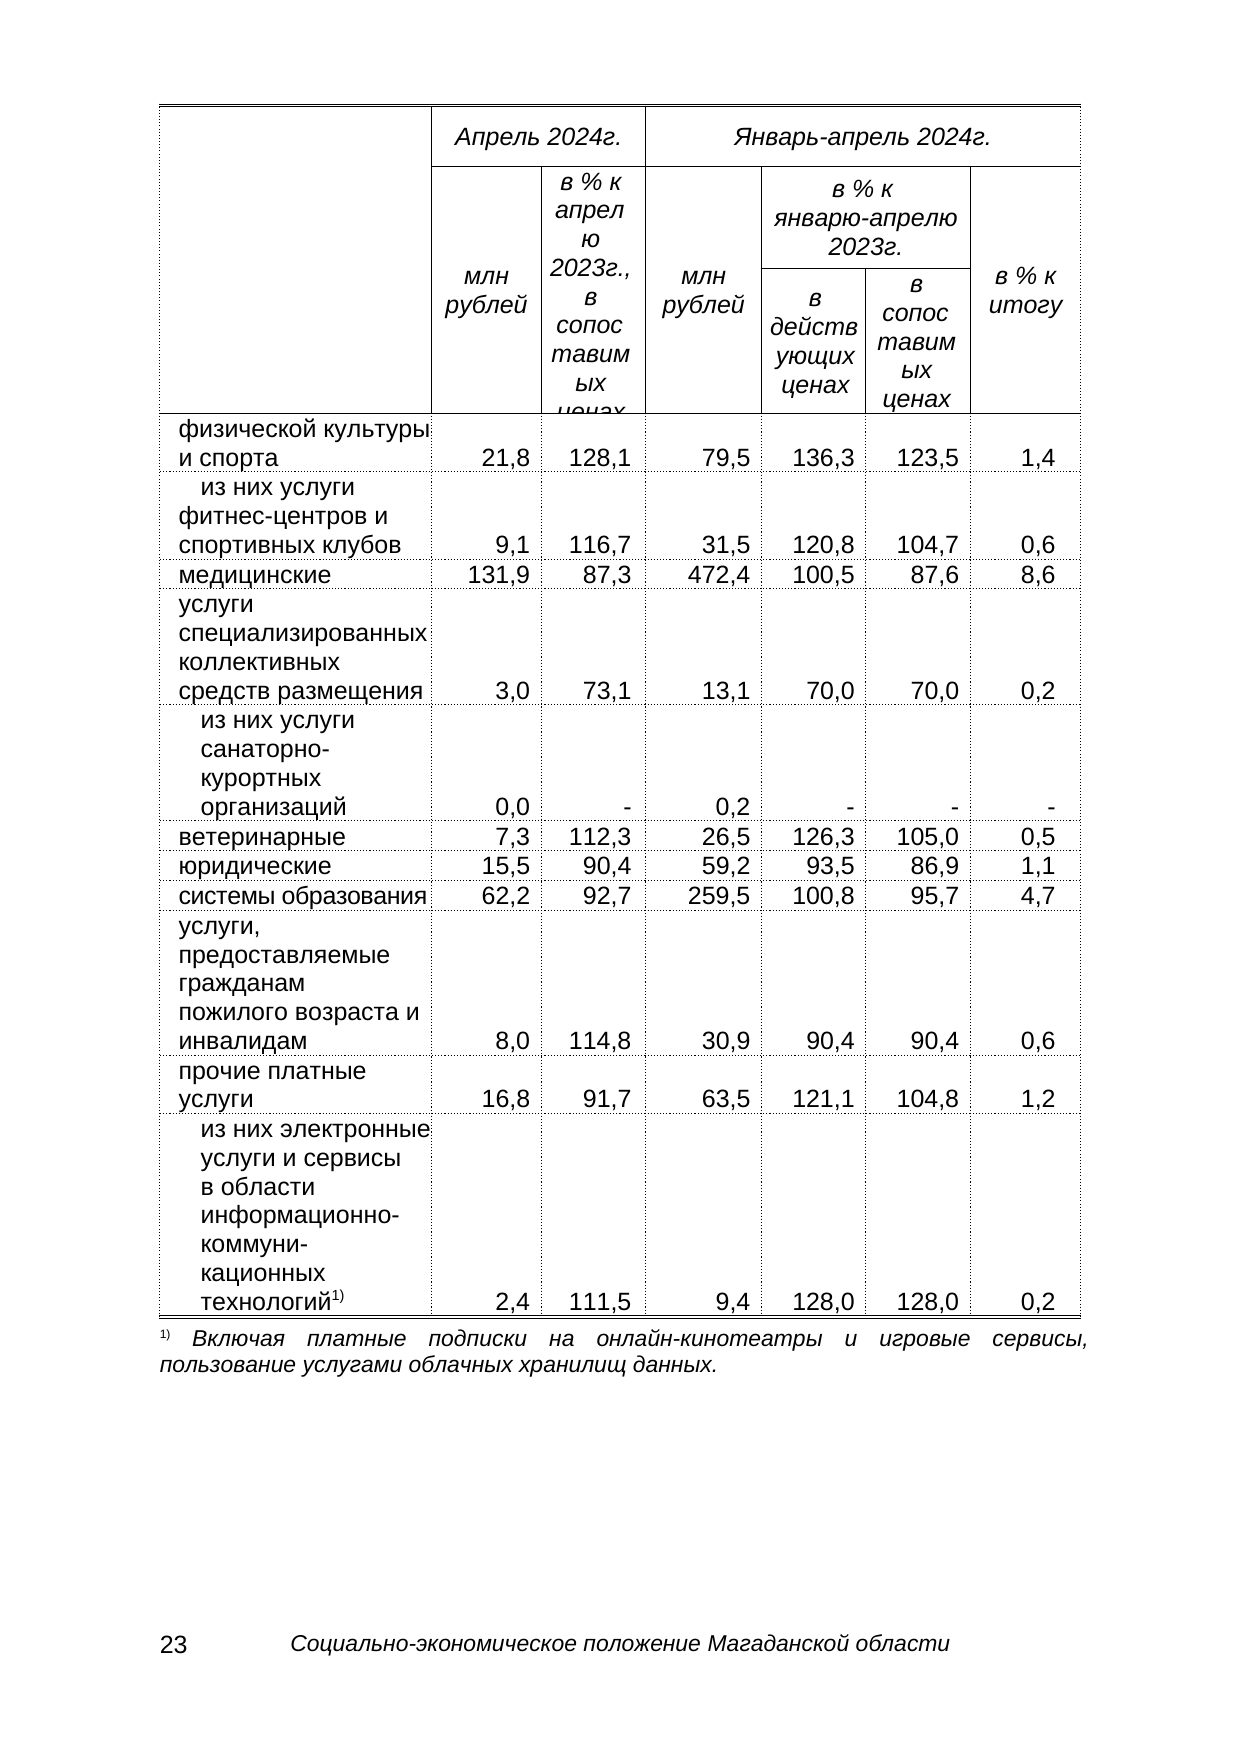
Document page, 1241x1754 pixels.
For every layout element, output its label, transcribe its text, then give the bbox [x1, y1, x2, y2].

table_cell млн рублей [646, 167, 761, 413]
table_cell 112,3 [541, 820, 646, 850]
table_cell из них услуги санаторно-курортных организаций [160, 704, 432, 820]
table_cell 120,8 [761, 471, 866, 558]
table_cell юридические [160, 850, 432, 880]
table_cell 114,8 [541, 910, 646, 1054]
table_cell в % к итогу [971, 167, 1081, 413]
table_cell 104,7 [866, 471, 970, 558]
table_cell 62,2 [432, 880, 541, 910]
table_cell 259,5 [646, 880, 761, 910]
table_cell 63,5 [646, 1055, 761, 1113]
table_cell 8,6 [970, 559, 1081, 588]
table_cell 15,5 [432, 850, 541, 880]
table_cell медицинские [160, 559, 432, 588]
table_cell - [866, 704, 970, 820]
table_cell услуги, предоставляемые гражданам пожилого возраста и инвалидам [160, 910, 432, 1054]
table_cell 4,7 [970, 880, 1081, 910]
table_cell 128,0 [866, 1113, 970, 1315]
table_cell 31,5 [646, 471, 761, 558]
table_cell 9,1 [432, 471, 541, 558]
table_cell 90,4 [761, 910, 866, 1054]
text 1) Включая платные подписки на онлайн-кинотеатры и игровые сервисы, пользование услугами облачных хранилищ данных. [159, 1325, 1090, 1377]
table_cell 0,6 [970, 471, 1081, 558]
table_cell 126,3 [761, 820, 866, 850]
table_cell услуги специализированных коллективных средств размещения [160, 588, 432, 704]
table_cell 59,2 [646, 850, 761, 880]
table_cell из них электронные услуги и сервисы в области информационно-коммуни-кационных технологий1) [160, 1113, 432, 1315]
table_cell 91,7 [541, 1055, 646, 1113]
table_cell 26,5 [646, 820, 761, 850]
table_cell 70,0 [866, 588, 970, 704]
table_cell 111,5 [541, 1113, 646, 1315]
table_cell 1,4 [970, 414, 1081, 471]
table_cell - [541, 704, 646, 820]
table_cell 0,6 [970, 910, 1081, 1054]
table_cell в % к апрелю 2023г., в сопоставимых ценах [542, 167, 645, 413]
table_cell 16,8 [432, 1055, 541, 1113]
table_cell прочие платные услуги [160, 1055, 432, 1113]
table_cell в сопоставимых ценах [866, 269, 970, 413]
table_cell ветеринарные [160, 820, 432, 850]
table_cell 136,3 [761, 414, 866, 471]
table_cell - [761, 704, 866, 820]
table_cell 2,4 [432, 1113, 541, 1315]
table_cell из них услуги фитнес-центров и спортивных клубов [160, 471, 432, 558]
table_cell 30,9 [646, 910, 761, 1054]
table_cell - [970, 704, 1081, 820]
table_cell 0,2 [970, 1113, 1081, 1315]
table_cell 116,7 [541, 471, 646, 558]
table_cell 93,5 [761, 850, 866, 880]
table_cell 128,0 [761, 1113, 866, 1315]
table_header [160, 107, 431, 413]
table_cell 87,3 [541, 559, 646, 588]
table_cell 73,1 [541, 588, 646, 704]
table_cell в действующих ценах [762, 269, 865, 413]
table_cell 7,3 [432, 820, 541, 850]
table_cell 1,2 [970, 1055, 1081, 1113]
table_cell 13,1 [646, 588, 761, 704]
table_cell 21,8 [432, 414, 541, 471]
table_cell 87,6 [866, 559, 970, 588]
table_cell млн рублей [432, 167, 541, 413]
table_cell 95,7 [866, 880, 970, 910]
table_cell системы образования [160, 880, 432, 910]
table_cell 131,9 [432, 559, 541, 588]
table_cell 104,8 [866, 1055, 970, 1113]
table_cell 3,0 [432, 588, 541, 704]
table_cell 86,9 [866, 850, 970, 880]
table_cell 8,0 [432, 910, 541, 1054]
table_cell 100,8 [761, 880, 866, 910]
table_cell 0,5 [970, 820, 1081, 850]
table_cell 9,4 [646, 1113, 761, 1315]
table_header Апрель 2024г. [432, 107, 645, 166]
table_cell 0,2 [970, 588, 1081, 704]
table_cell 90,4 [866, 910, 970, 1054]
table_cell 105,0 [866, 820, 970, 850]
table_header Январь-апрель 2024г. [646, 107, 1081, 166]
table_cell 70,0 [761, 588, 866, 704]
table_cell 123,5 [866, 414, 970, 471]
table_cell 0,0 [432, 704, 541, 820]
table_cell 472,4 [646, 559, 761, 588]
table_cell физической культуры и спорта [160, 414, 432, 471]
table_cell 90,4 [541, 850, 646, 880]
table_cell 121,1 [761, 1055, 866, 1113]
table_cell 0,2 [646, 704, 761, 820]
table_cell 100,5 [761, 559, 866, 588]
table_cell 92,7 [541, 880, 646, 910]
table_cell 128,1 [541, 414, 646, 471]
table_cell 79,5 [646, 414, 761, 471]
table_cell в % к январю-апрелю 2023г. [762, 167, 970, 268]
table_cell 1,1 [970, 850, 1081, 880]
